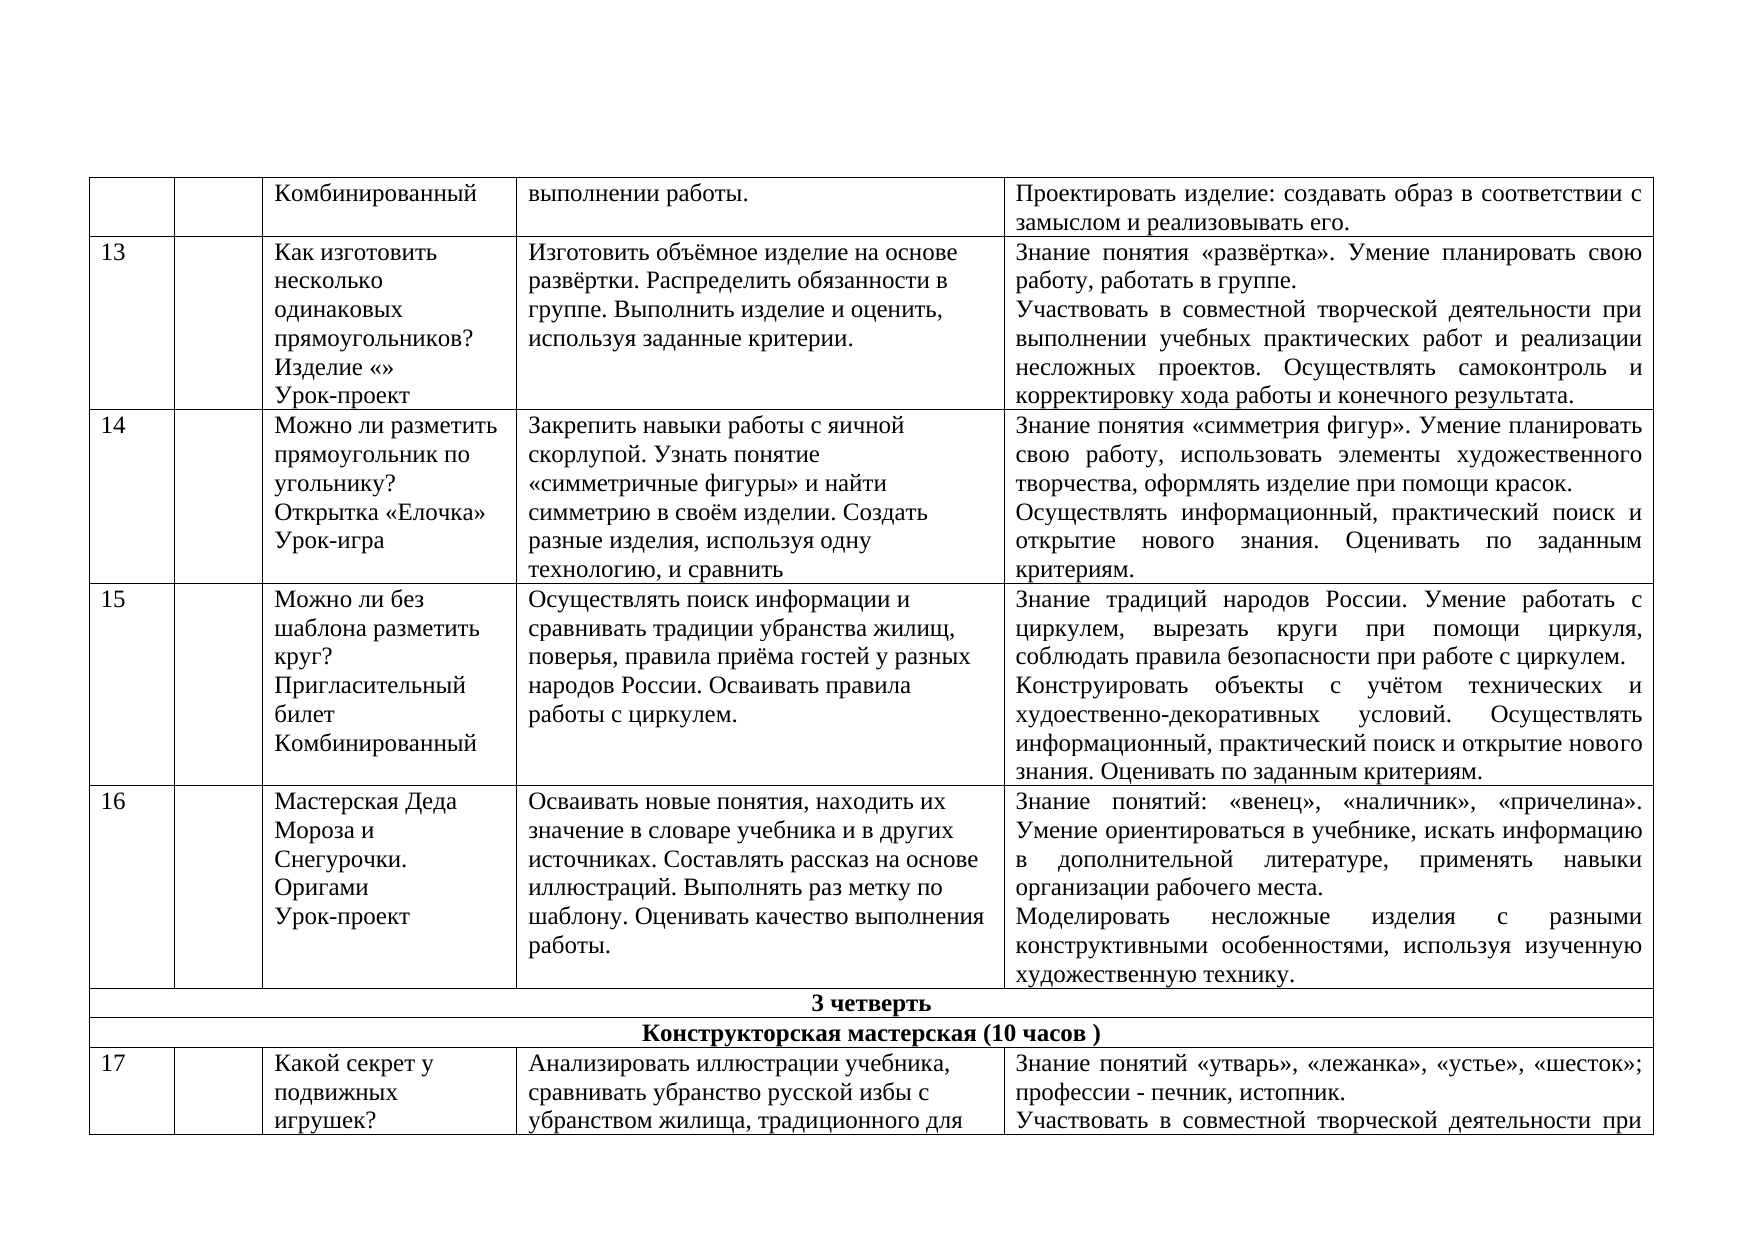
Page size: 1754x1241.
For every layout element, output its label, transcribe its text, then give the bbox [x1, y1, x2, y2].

table_cell Мастерская Деда Мороза и Снегурочки. Оригами Урок-проект [263, 786, 516, 987]
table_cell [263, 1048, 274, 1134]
table_cell 14 [90, 410, 174, 583]
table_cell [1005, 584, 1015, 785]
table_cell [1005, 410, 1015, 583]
table_cell Конструкторская мастерская (10 часов ) [90, 1018, 1653, 1047]
table_cell [175, 584, 262, 785]
table_cell [175, 178, 262, 236]
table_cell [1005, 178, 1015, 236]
table_cell Как изготовить несколько одинаковых прямоугольников? Изделие «» Урок-проект [383, 237, 516, 409]
table_cell Знание традиций народов России. Умение работать с циркулем, вырезать круги при помощи циркуля, соблюдать правила безопасности при работе с циркулем. Конструировать объекты с учётом технических и худоественно-декоративных условий. Осуществлять информационный, практический поиск и открытие нового знания. Оценивать по заданным критериям. [1483, 584, 1653, 785]
table_cell Можно ли разметить прямоугольник по угольнику? Открытка «Елочка» Урок-игра [263, 410, 516, 583]
table_cell 16 [90, 786, 174, 987]
table_cell 13 [90, 237, 174, 409]
table_cell Знание понятий: «венец», «наличник», «причелина». Умение ориентироваться в учебнике, искать информацию в дополнительной литературе, применять навыки организации рабочего места. Моделировать несложные изделия с разными конструктивными особенностями, используя изученную художественную технику. [1005, 786, 1653, 987]
table_cell 12 [90, 178, 174, 236]
table_cell Изготовить объёмное изделие на основе развёртки. Распределить обязанности в группе. Выполнить изделие и оценить, используя заданные критерии. [517, 237, 1004, 409]
table_cell Осуществлять поиск информации и сравнивать традиции убранства жилищ, поверья, правила приёма гостей у разных народов России. Осваивать правила работы с циркулем. [517, 584, 1004, 785]
table_cell 17 [90, 1048, 174, 1134]
table_cell [175, 237, 262, 409]
table_cell [175, 786, 262, 987]
table_cell 15 [90, 584, 174, 785]
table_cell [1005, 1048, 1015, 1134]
table_cell Знание понятия «симметрия фигур». Умение планировать свою работу, использовать элементы художественного творчества, оформлять изделие при помощи красок. Осуществлять информационный, практический поиск и открытие нового знания. Оценивать по заданным критериям. [1135, 410, 1653, 583]
table_cell Закрепить навыки работы с яичной скорлупой. Узнать понятие «симметричные фигуры» и найти симметрию в своём изделии. Создать разные изделия, используя одну технологию, и сравнить [783, 410, 1004, 583]
table_cell Какой секрет у подвижных игрушек? Изготовление игрушки-качалки «Качели» Урок-проект [376, 1048, 516, 1134]
table_cell Что такое чертеж и как его прочитать? Изделие «Блокнот со сгибом» Комбинированный [263, 178, 516, 236]
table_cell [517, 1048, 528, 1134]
table_cell 3 четверть [90, 989, 1653, 1017]
table_cell Можно ли без шаблона разметить круг? Пригласительный билет Комбинированный [263, 584, 516, 785]
table_cell Знание понятия «развёртка». Умение планировать свою работу, работать в группе. Участвовать в совместной творческой деятельности при выполнении учебных практических работ и реализации несложных проектов. Осуществлять самоконтроль и корректировку хода работы и конечного результата. [1297, 237, 1653, 409]
table_cell [175, 1048, 262, 1134]
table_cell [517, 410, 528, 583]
table_cell [175, 410, 262, 583]
table_cell Осваивать новые понятия, находить их значение в словаре учебника и в других источниках. Составлять рассказ на основе иллюстраций. Выполнять раз метку по шаблону. Оценивать качество выполнения работы. [517, 786, 1004, 987]
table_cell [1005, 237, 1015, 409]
